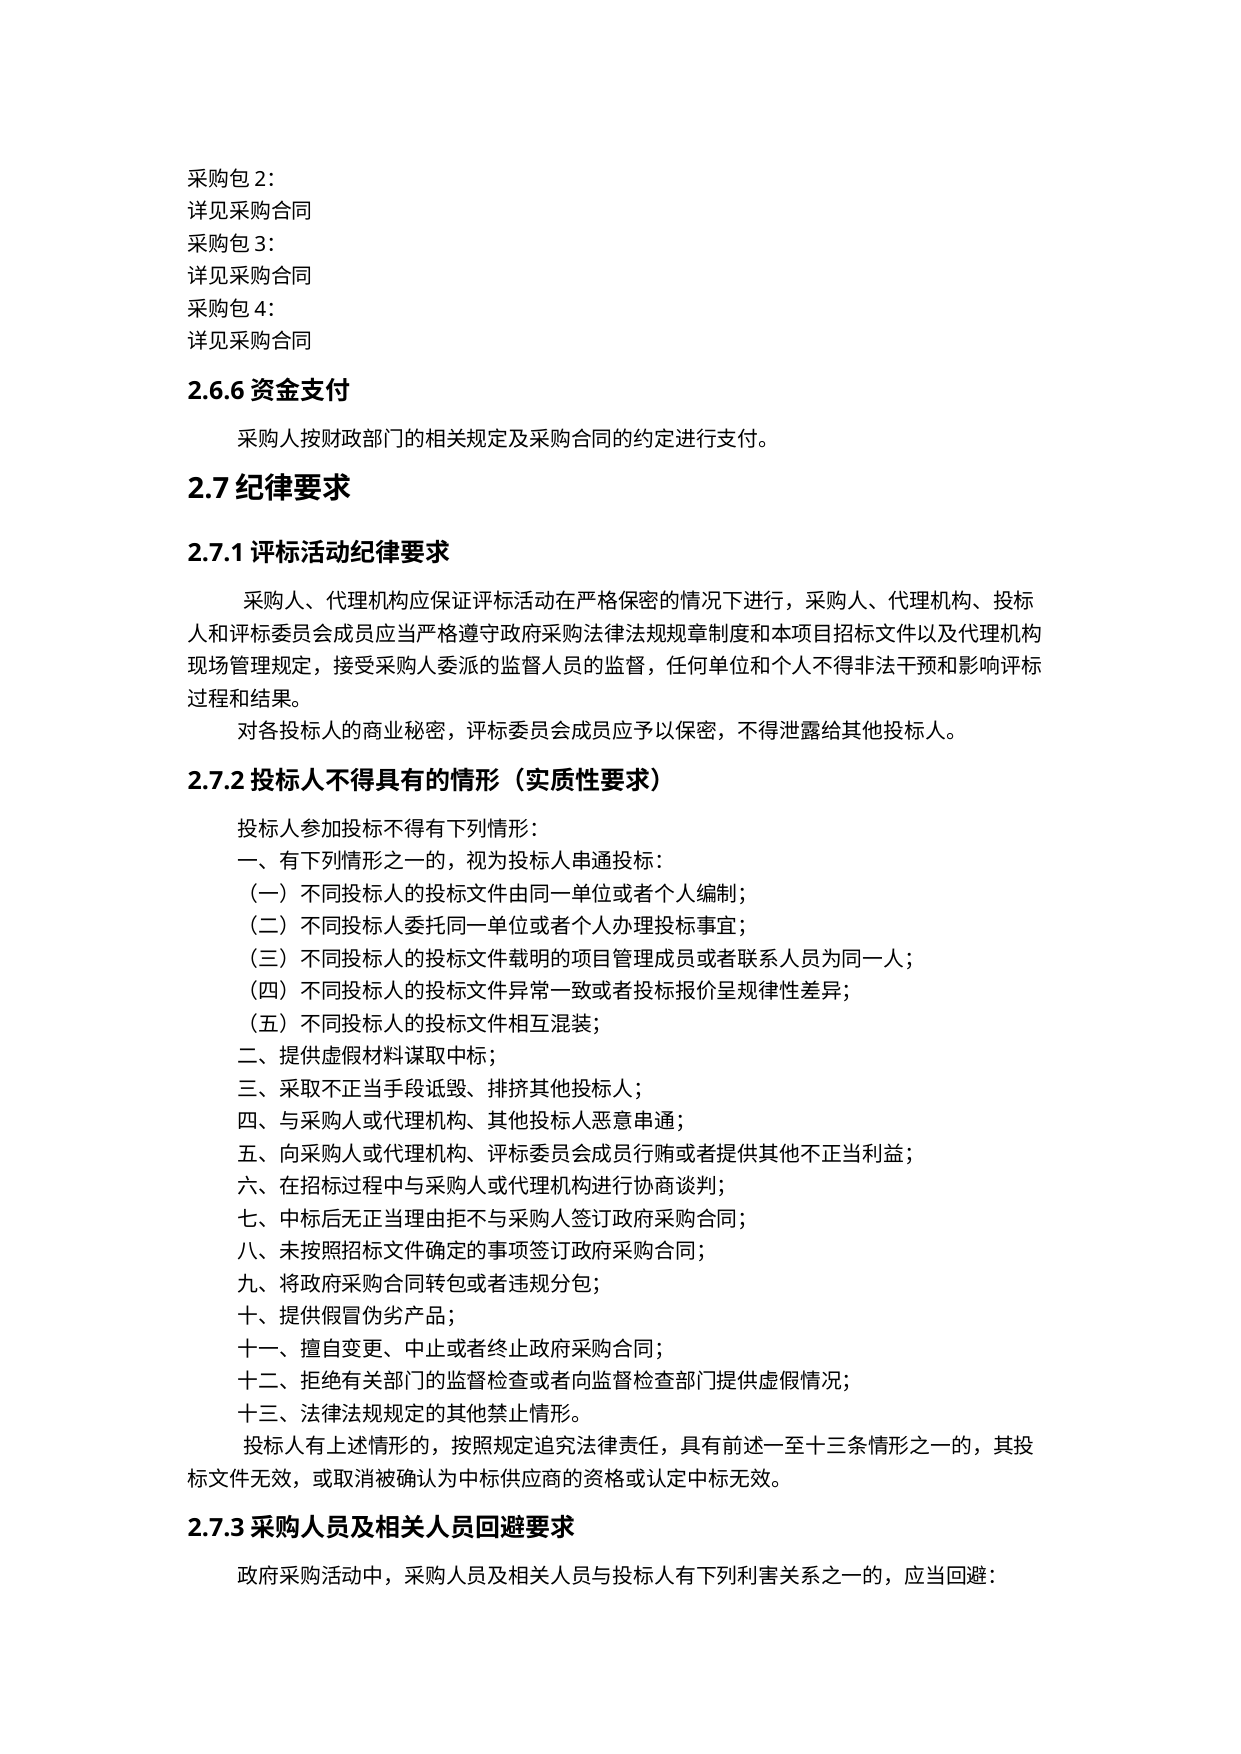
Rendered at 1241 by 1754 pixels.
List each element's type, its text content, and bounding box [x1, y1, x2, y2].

text 对各投标人的商业秘密，评标委员会成员应予以保密，不得泄露给其他投标人。 [187, 714, 1053, 747]
text 九、将政府采购合同转包或者违规分包； [187, 1267, 1053, 1299]
text 投标人有上述情形的，按照规定追究法律责任，具有前述一至十三条情形之一的，其投标文件无效，或取消被确认为中标供应商的资格或认定中标无效。 [187, 1429, 1053, 1494]
text 2.7.1评标活动纪律要求 [187, 519, 1053, 584]
text （五）不同投标人的投标文件相互混装； [187, 1007, 1053, 1039]
text 详见采购合同 [187, 324, 1053, 357]
text 详见采购合同 [187, 259, 1053, 292]
text 采购人按财政部门的相关规定及采购合同的约定进行支付。 [187, 422, 1053, 454]
text （四）不同投标人的投标文件异常一致或者投标报价呈规律性差异； [187, 974, 1053, 1007]
text 采购人、代理机构应保证评标活动在严格保密的情况下进行，采购人、代理机构、投标人和评标委员会成员应当严格遵守政府采购法律法规规章制度和本项目招标文件以及代理机构现场管理规定，接受采购人委派的监督人员的监督，任何单位和个人不得非法干预和影响评标过程和结果。 [187, 584, 1053, 714]
text 七、中标后无正当理由拒不与采购人签订政府采购合同； [187, 1202, 1053, 1234]
text 二、提供虚假材料谋取中标； [187, 1039, 1053, 1072]
text 2.7.2投标人不得具有的情形（实质性要求） [187, 747, 1053, 812]
text 投标人参加投标不得有下列情形： [187, 812, 1053, 844]
text 五、向采购人或代理机构、评标委员会成员行贿或者提供其他不正当利益； [187, 1137, 1053, 1169]
text 四、与采购人或代理机构、其他投标人恶意串通； [187, 1104, 1053, 1137]
text （一）不同投标人的投标文件由同一单位或者个人编制； [187, 877, 1053, 909]
text 十三、法律法规规定的其他禁止情形。 [187, 1397, 1053, 1429]
text 八、未按照招标文件确定的事项签订政府采购合同； [187, 1234, 1053, 1267]
text 2.7.3采购人员及相关人员回避要求 [187, 1494, 1053, 1559]
text 一、有下列情形之一的，视为投标人串通投标： [187, 844, 1053, 877]
text （二）不同投标人委托同一单位或者个人办理投标事宜； [187, 909, 1053, 942]
text 政府采购活动中，采购人员及相关人员与投标人有下列利害关系之一的，应当回避： [187, 1559, 1053, 1592]
text 十二、拒绝有关部门的监督检查或者向监督检查部门提供虚假情况； [187, 1364, 1053, 1397]
text 三、采取不正当手段诋毁、排挤其他投标人； [187, 1072, 1053, 1104]
text 采购包2： [187, 162, 1053, 194]
text 详见采购合同 [187, 194, 1053, 227]
text 十、提供假冒伪劣产品； [187, 1299, 1053, 1332]
text 采购包3： [187, 227, 1053, 259]
text 采购包4： [187, 292, 1053, 324]
text 2.6.6资金支付 [187, 357, 1053, 422]
text 六、在招标过程中与采购人或代理机构进行协商谈判； [187, 1169, 1053, 1202]
text 2.7纪律要求 [187, 454, 1053, 519]
text 十一、擅自变更、中止或者终止政府采购合同； [187, 1332, 1053, 1364]
text （三）不同投标人的投标文件载明的项目管理成员或者联系人员为同一人； [187, 942, 1053, 974]
